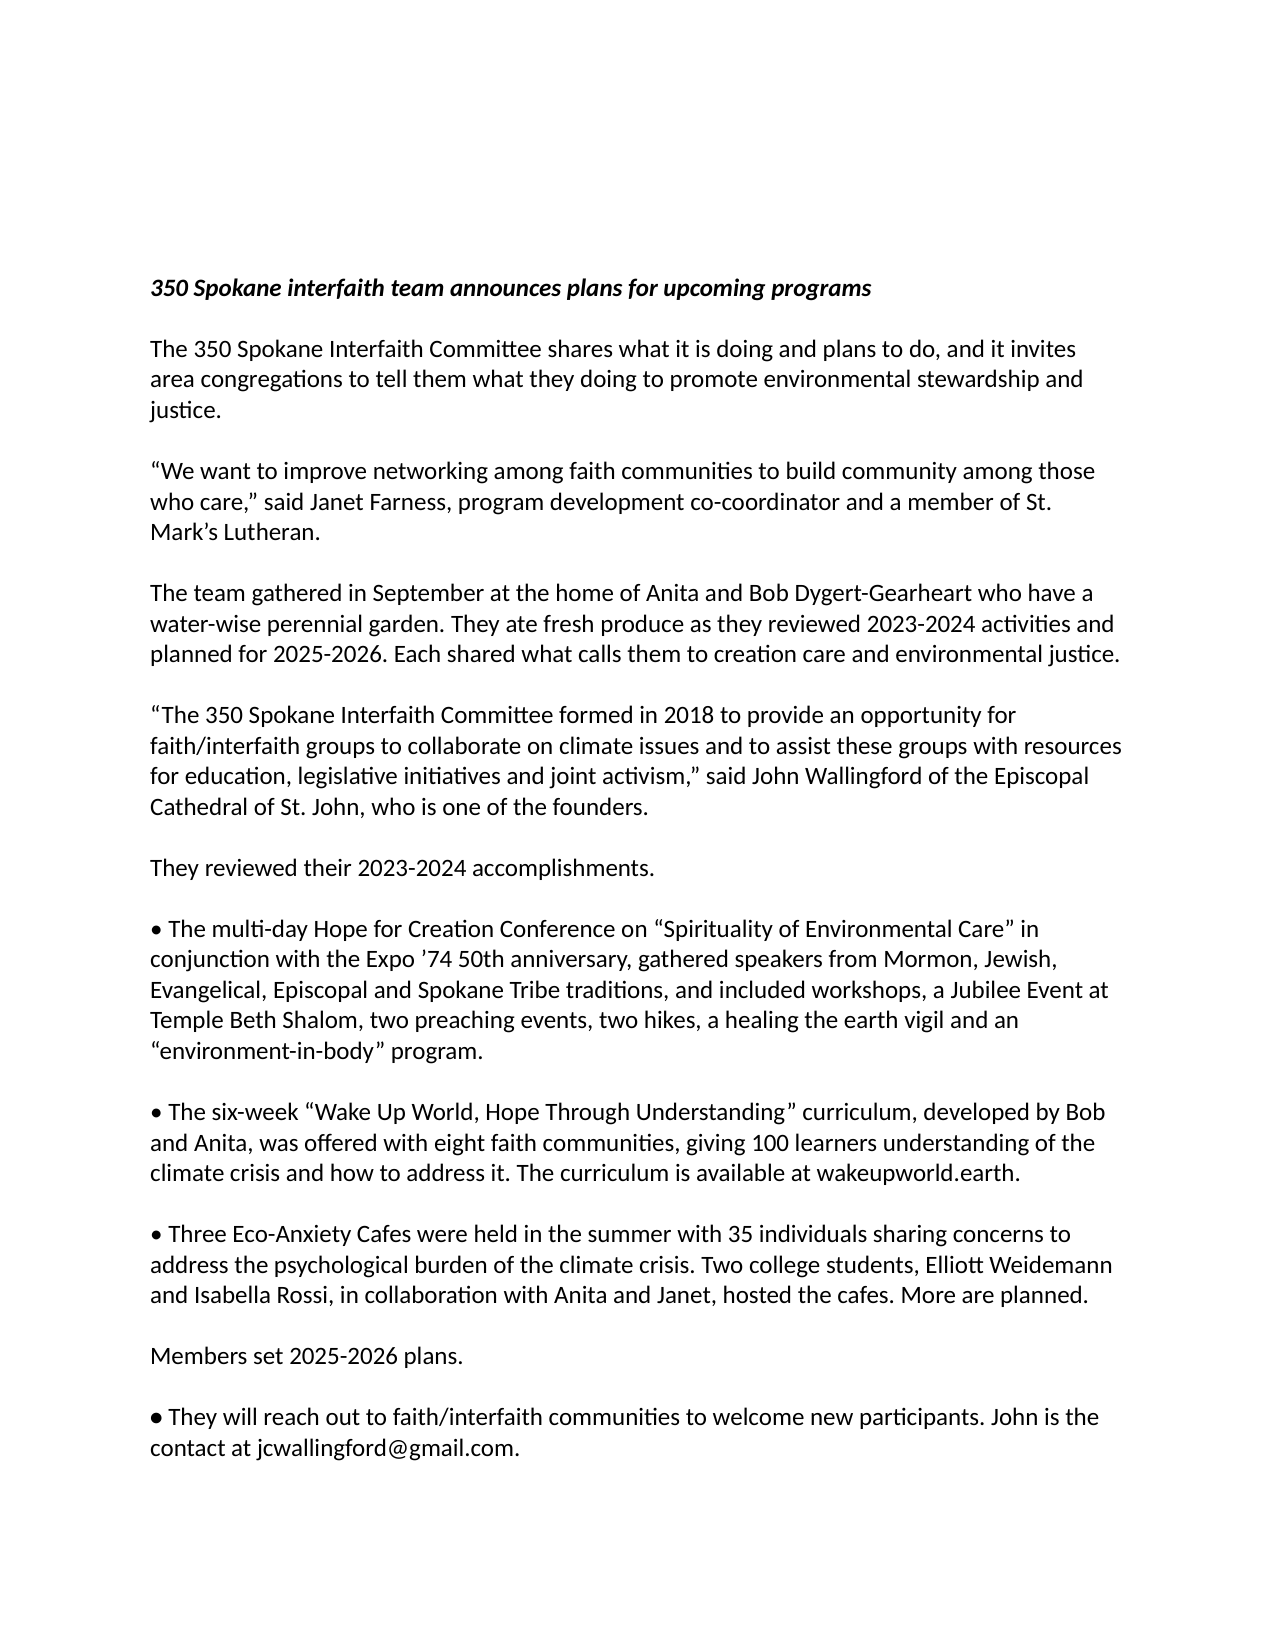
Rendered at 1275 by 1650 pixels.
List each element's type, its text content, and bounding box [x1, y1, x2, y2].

text • Three Eco-Anxiety Cafes were held in the summer with 35 individuals sharing concerns to address the psychological burden of the climate crisis. Two college students, Elliott Weidemann and Isabella Rossi, in collaboration with Anita and Janet, hosted the cafes. More are planned. [150, 1218, 1125, 1310]
text The 350 Spokane Interfaith Committee shares what it is doing and plans to do, and it invites area congregations to tell them what they doing to promote environmental stewardship and justice. [150, 333, 1125, 425]
text The team gathered in September at the home of Anita and Bob Dygert-Gearheart who have a water-wise perennial garden. They ate fresh produce as they reviewed 2023-2024 activities and planned for 2025-2026. Each shared what calls them to creation care and environmental justice. [150, 577, 1125, 669]
text 350 Spokane interfaith team announces plans for upcoming programs [150, 272, 1125, 303]
text They reviewed their 2023-2024 accomplishments. [150, 852, 1125, 882]
text • They will reach out to faith/interfaith communities to welcome new participants. John is the contact at jcwallingford@gmail.com. [150, 1401, 1125, 1462]
text “We want to improve networking among faith communities to build community among those who care,” said Janet Farness, program development co-coordinator and a member of St. Mark’s Lutheran. [150, 455, 1125, 547]
text • The six-week “Wake Up World, Hope Through Understanding” curriculum, developed by Bob and Anita, was offered with eight faith communities, giving 100 learners understanding of the climate crisis and how to address it. The curriculum is available at wakeupworld.earth. [150, 1096, 1125, 1188]
text Members set 2025-2026 plans. [150, 1340, 1125, 1371]
text • The multi-day Hope for Creation Conference on “Spirituality of Environmental Care” in conjunction with the Expo ’74 50th anniversary, gathered speakers from Mormon, Jewish, Evangelical, Episcopal and Spokane Tribe traditions, and included workshops, a Jubilee Event at Temple Beth Shalom, two preaching events, two hikes, a healing the earth vigil and an “environment-in-body” program. [150, 913, 1125, 1066]
text “The 350 Spokane Interfaith Committee formed in 2018 to provide an opportunity for faith/interfaith groups to collaborate on climate issues and to assist these groups with resources for education, legislative initiatives and joint activism,” said John Wallingford of the Episcopal Cathedral of St. John, who is one of the founders. [150, 699, 1125, 821]
